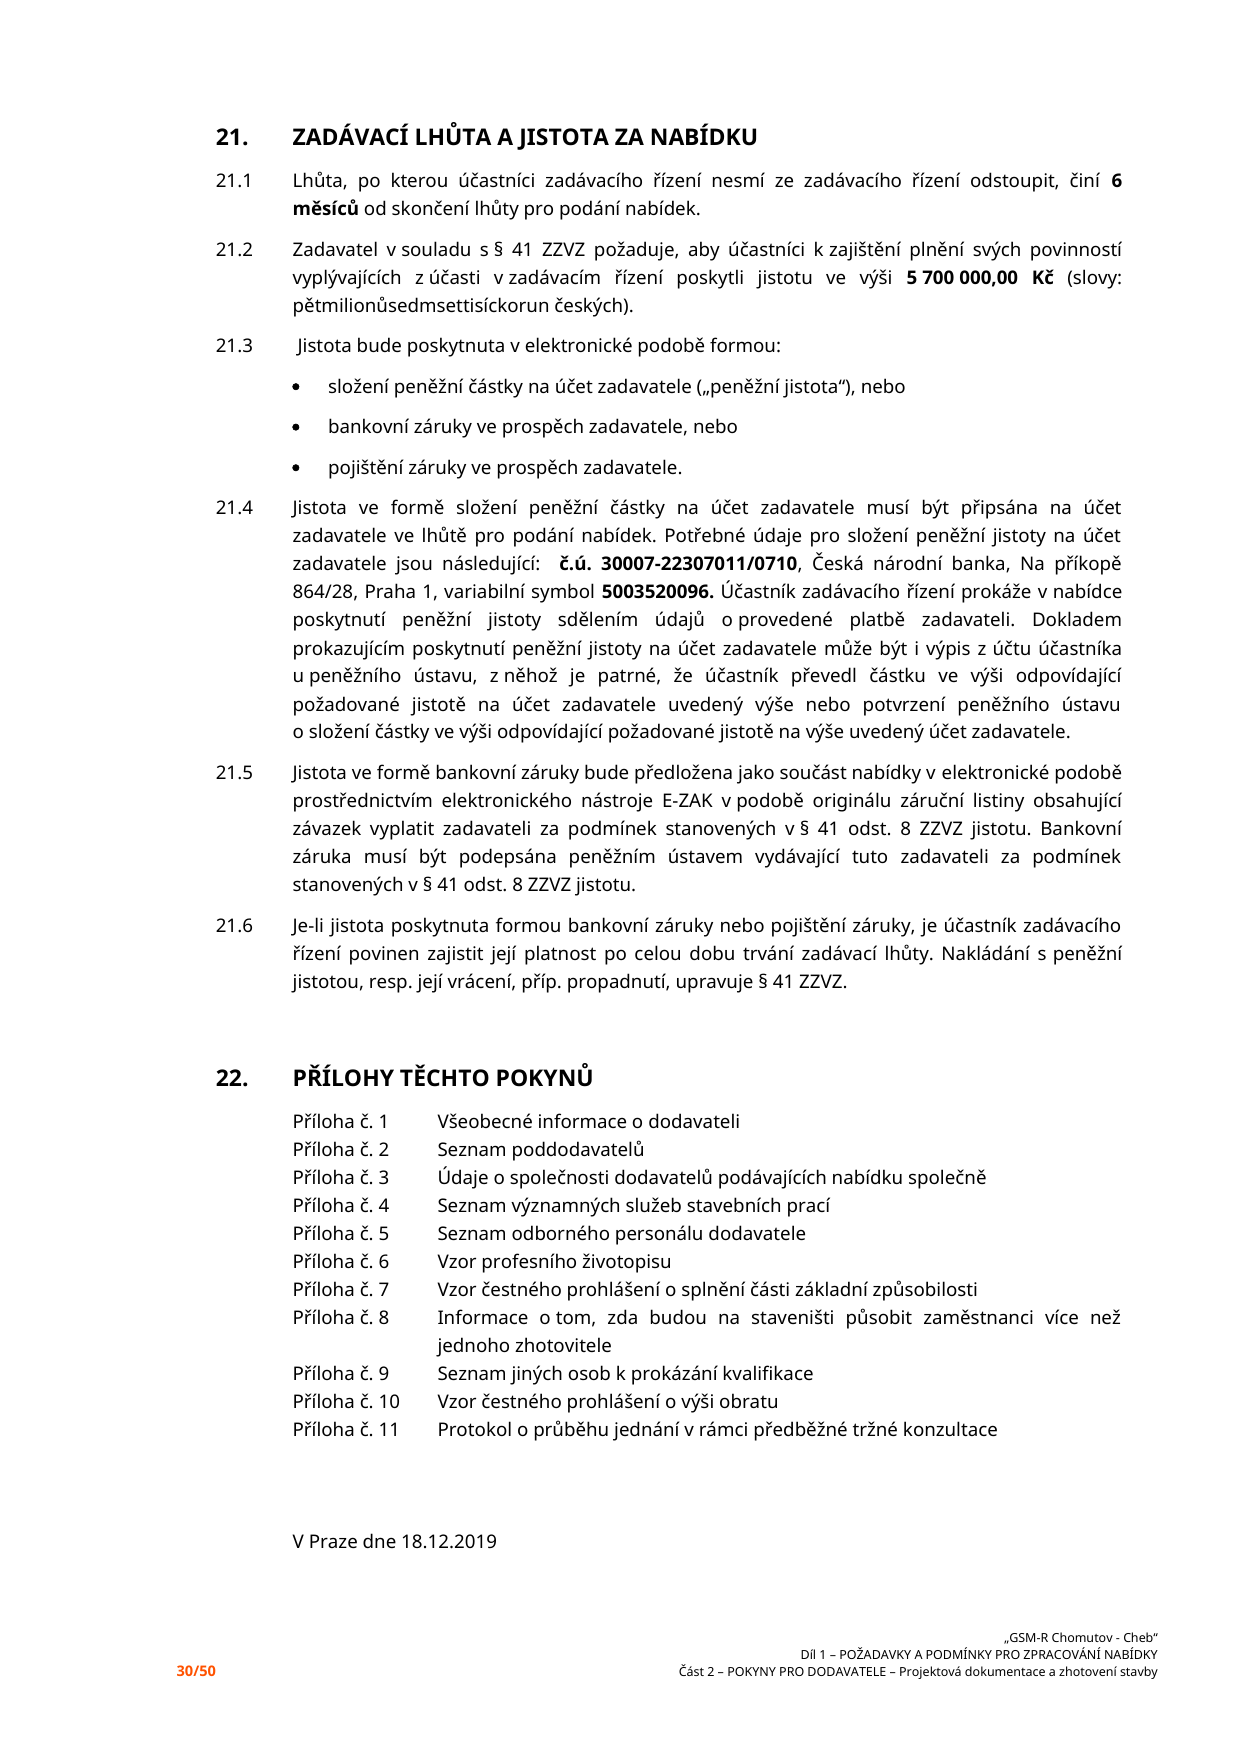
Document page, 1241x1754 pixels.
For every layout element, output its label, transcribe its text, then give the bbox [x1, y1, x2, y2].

text Příloha č. 6 Vzor profesního životopisu [292, 1248, 1122, 1274]
text Jistota ve formě bankovní záruky bude předložena jako součást nabídky v elektronické podobě prostřednictvím elektronického nástroje E-ZAK v podobě originálu záruční listiny obsahující závazek vyplatit zadavateli za podmínek stanovených v § 41 odst. 8 ZZVZ jistotu. Bankovní záruka musí být podepsána peněžním ústavem vydávající tuto zadavateli za podmínek stanovených v § 41 odst. 8 ZZVZ jistotu. [216, 759, 1122, 897]
text Lhůta, po kterou účastníci zadávacího řízení nesmí ze zadávacího řízení odstoupit, činí 6 měsíců od skončení lhůty pro podání nabídek. [216, 167, 1122, 221]
text Příloha č. 5 Seznam odborného personálu dodavatele [292, 1221, 1122, 1246]
text Příloha č. 4 Seznam významných služeb stavebních prací [292, 1192, 1122, 1218]
text ZADÁVACÍ LHŮTA A JISTOTA ZA NABÍDKU [216, 121, 1122, 152]
text pojištění záruky ve prospěch zadavatele. [292, 454, 1122, 480]
text Je-li jistota poskytnuta formou bankovní záruky nebo pojištění záruky, je účastník zadávacího řízení povinen zajistit její platnost po celou dobu trvání zadávací lhůty. Nakládání s peněžní jistotou, resp. její vrácení, příp. propadnutí, upravuje § 41 ZZVZ. [216, 912, 1122, 993]
text bankovní záruky ve prospěch zadavatele, nebo [292, 414, 1122, 439]
text Příloha č. 2 Seznam poddodavatelů [292, 1136, 1122, 1162]
text Zadavatel v souladu s § 41 ZZVZ požaduje, aby účastníci k zajištění plnění svých povinností vyplývajících z účasti v zadávacím řízení poskytli jistotu ve výši 5 700 000,00 Kč (slovy: pětmilionůsedmsettisíckorun českých). [216, 236, 1122, 318]
text Jistota bude poskytnuta v elektronické podobě formou: [216, 333, 1122, 358]
text Příloha č. 3 Údaje o společnosti dodavatelů podávajících nabídku společně [292, 1164, 1122, 1190]
text PŘÍLOHY TĚCHTO POKYNŮ [216, 1062, 1122, 1093]
text Příloha č. 8 Informace o tom, zda budou na staveništi působit zaměstnanci více než jednoho zhotovitele [292, 1304, 1122, 1358]
text Příloha č. 1 Všeobecné informace o dodavateli [292, 1108, 1122, 1134]
text V Praze dne 18.12.2019 [292, 1529, 1122, 1554]
text Příloha č. 9 Seznam jiných osob k prokázání kvalifikace [292, 1361, 1122, 1386]
text Příloha č. 11 Protokol o průběhu jednání v rámci předběžné tržné konzultace [292, 1417, 1122, 1442]
text Příloha č. 10 Vzor čestného prohlášení o výši obratu [292, 1389, 1122, 1414]
text Jistota ve formě složení peněžní částky na účet zadavatele musí být připsána na účet zadavatele ve lhůtě pro podání nabídek. Potřebné údaje pro složení peněžní jistoty na účet zadavatele jsou následující: č.ú. 30007-22307011/0710, Česká národní banka, Na příkopě 864/28, Praha 1, variabilní symbol 5003520096. Účastník zadávacího řízení prokáže v nabídce poskytnutí peněžní jistoty sdělením údajů o provedené platbě zadavateli. Dokladem prokazujícím poskytnutí peněžní jistoty na účet zadavatele může být i výpis z účtu účastníka u peněžního ústavu, z něhož je patrné, že účastník převedl částku ve výši odpovídající požadované jistotě na účet zadavatele uvedený výše nebo potvrzení peněžního ústavu o složení částky ve výši odpovídající požadované jistotě na výše uvedený účet zadavatele. [216, 495, 1122, 744]
text složení peněžní částky na účet zadavatele („peněžní jistota“), nebo [292, 373, 1122, 399]
text Příloha č. 7 Vzor čestného prohlášení o splnění části základní způsobilosti [292, 1277, 1122, 1302]
